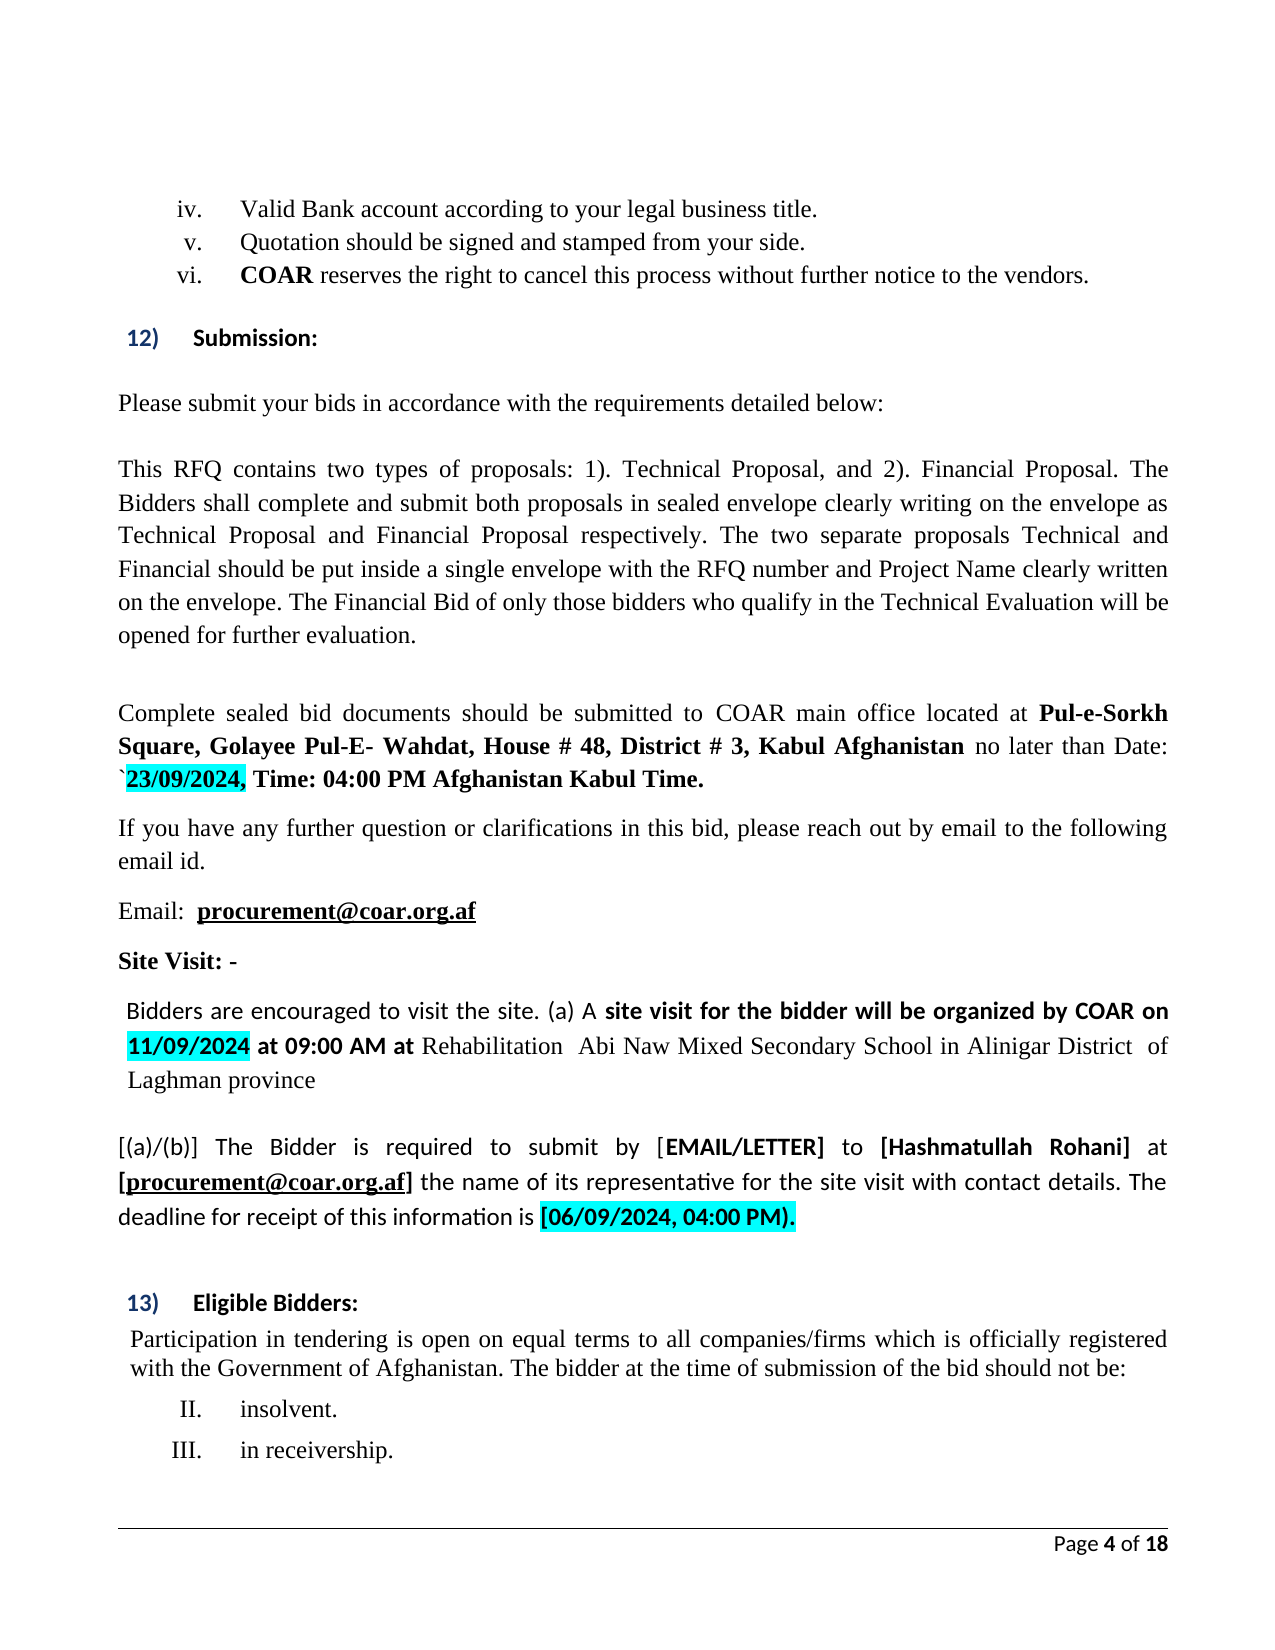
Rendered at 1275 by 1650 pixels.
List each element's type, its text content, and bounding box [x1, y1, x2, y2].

list insolvent. [202, 1394, 1168, 1423]
list COAR reserves the right to cancel this process without further notice to the vendors. [202, 260, 1168, 289]
subtitle Submission: [126, 322, 1168, 353]
text Participation in tendering is open on equal terms to all companies/firms which is officially registered with the Government of Afghanistan. The bidder at the time of submission of the bid should not be: [130, 1324, 1169, 1382]
text Complete sealed bid documents should be submitted to COAR main office located at Pul-e-Sorkh Square, Golayee Pul-E- Wahdat, House # 48, District # 3, Kabul Afghanistan no later than Date: `23/09/2024, Time: 04:00 PM Afghanistan Kabul Time. [118, 698, 1168, 792]
text Bidders are encouraged to visit the site. (a) A site visit for the bidder will be organized by COAR on 11/09/2024 at 09:00 AM at Rehabilitation Abi Naw Mixed Secondary School in Alinigar District of Laghman province [126, 996, 1169, 1094]
text Email: procurement@coar.org.af [118, 896, 1168, 925]
text Site Visit: - [118, 946, 1168, 974]
list in receivership. [202, 1436, 1168, 1464]
text Please submit your bids in accordance with the requirements detailed below: [118, 388, 1169, 417]
subtitle Eligible Bidders: [126, 1287, 1168, 1318]
text [(a)/(b)] The Bidder is required to submit by [EMAIL/LETTER] to [Hashmatullah Rohani] at [procurement@coar.org.af] the name of its representative for the site visit with contact details. The deadline for receipt of this information is [06/09/2024, 04:00 PM). [118, 1131, 1168, 1232]
text This RFQ contains two types of proposals: 1). Technical Proposal, and 2). Financial Proposal. The Bidders shall complete and submit both proposals in sealed envelope clearly writing on the envelope as Technical Proposal and Financial Proposal respectively. The two separate proposals Technical and Financial should be put inside a single envelope with the RFQ number and Project Name clearly written on the envelope. The Financial Bid of only those bidders who qualify in the Technical Evaluation will be opened for further evaluation. [118, 454, 1169, 648]
list Quotation should be signed and stamped from your side. [202, 227, 1168, 256]
text If you have any further question or clarifications in this bid, please reach out by email to the following email id. [118, 813, 1168, 875]
list Valid Bank account according to your legal business title. [202, 194, 1168, 223]
